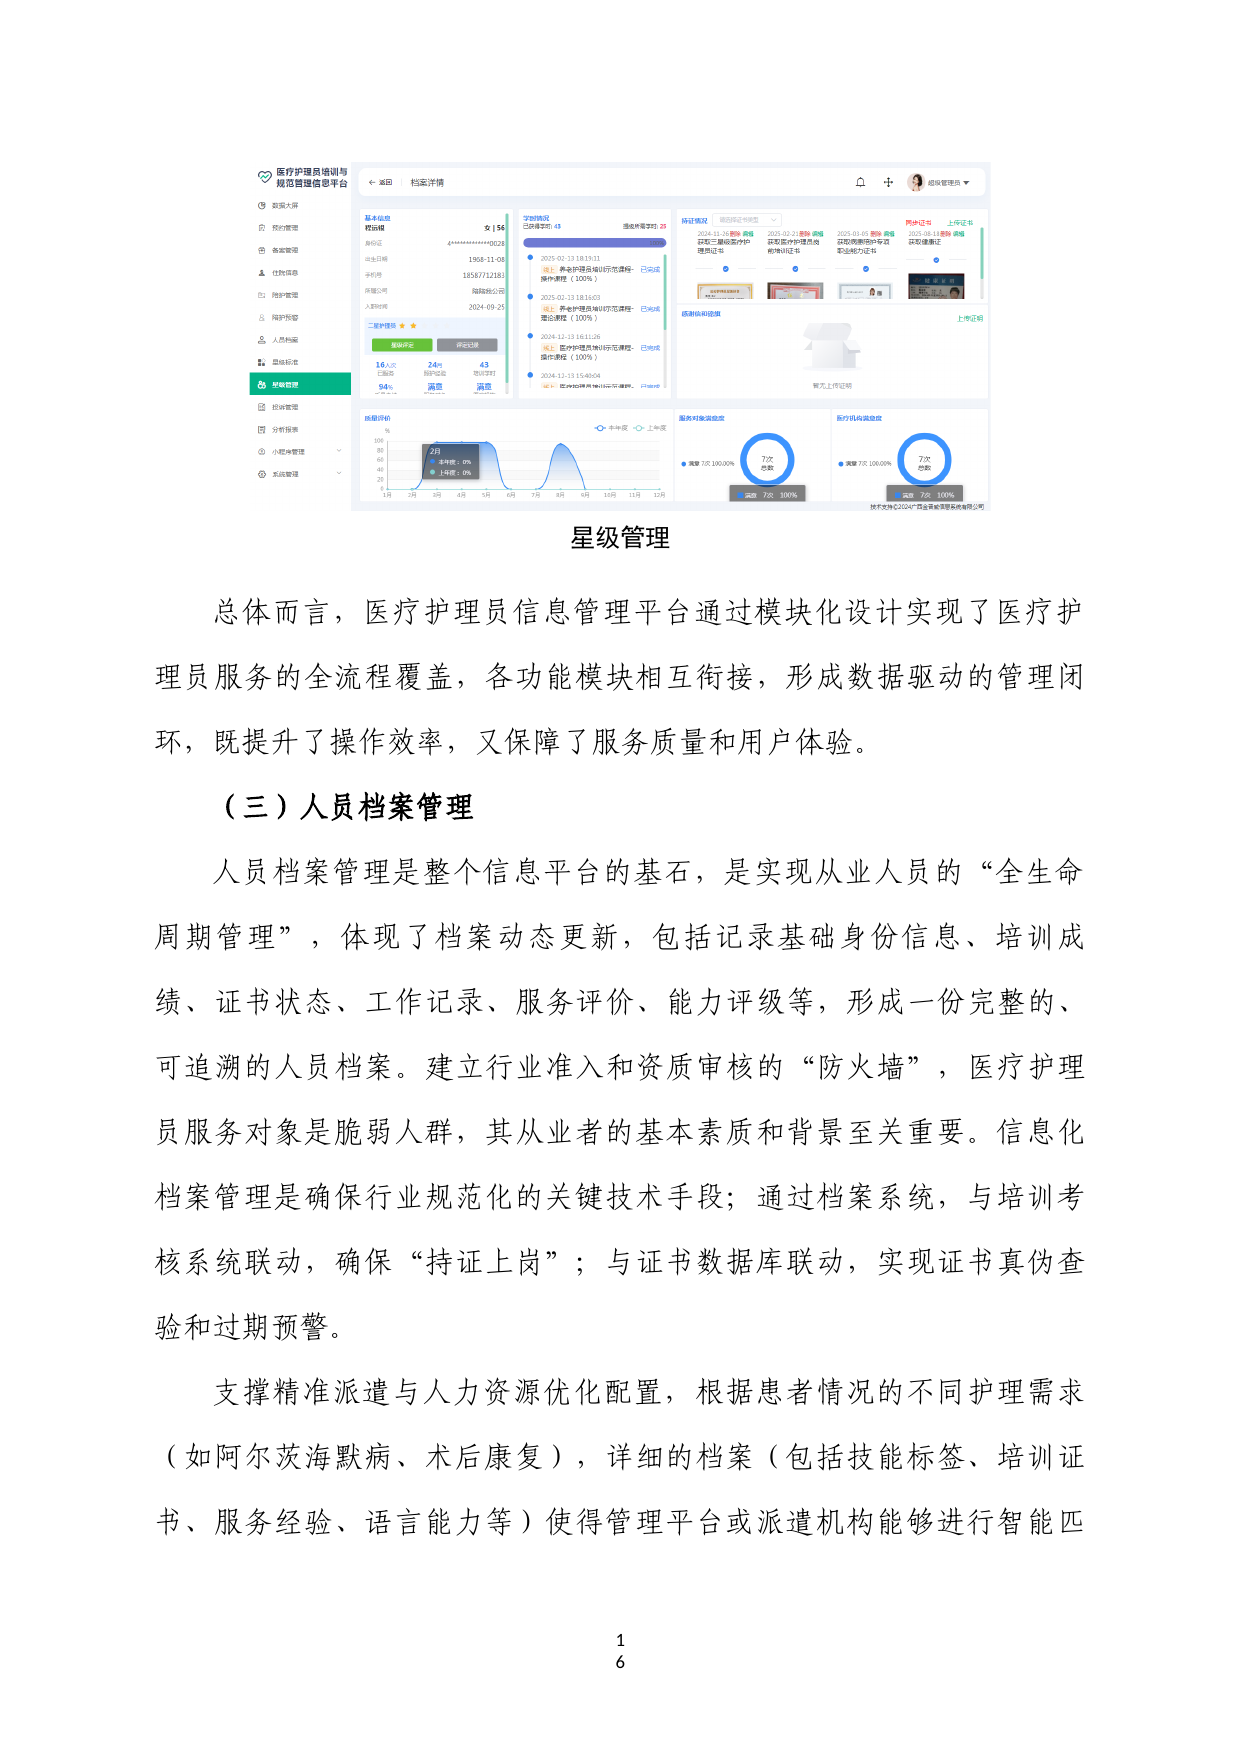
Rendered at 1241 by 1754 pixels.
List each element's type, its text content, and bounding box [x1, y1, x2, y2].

text （三）人员档案管理 [153, 772, 1087, 837]
text 星级管理 [153, 519, 1087, 552]
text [153, 1357, 1087, 1552]
picture [249, 162, 991, 511]
text 总体而言，医疗护理员信息管理平台通过模块化设计实现了医疗护理员服务的全流程覆盖，各功能模块相互衔接，形成数据驱动的管理闭环，既提升了操作效率，又保障了服务质量和用户体验。 [153, 577, 1087, 772]
text 人员档案管理是整个信息平台的基石，是实现从业人员的“全生命周期管理”，体现了档案动态更新，包括记录基础身份信息、培训成绩、证书状态、工作记录、服务评价、能力评级等，形成一份完整的、可追溯的人员档案。建立行业准入和资质审核的“防火墙”，医疗护理员服务对象是脆弱人群，其从业者的基本素质和背景至关重要。信息化档案管理是确保行业规范化的关键技术手段；通过档案系统，与培训考核系统联动，确保“持证上岗”；与证书数据库联动，实现证书真伪查验和过期预警。 [153, 837, 1087, 1357]
